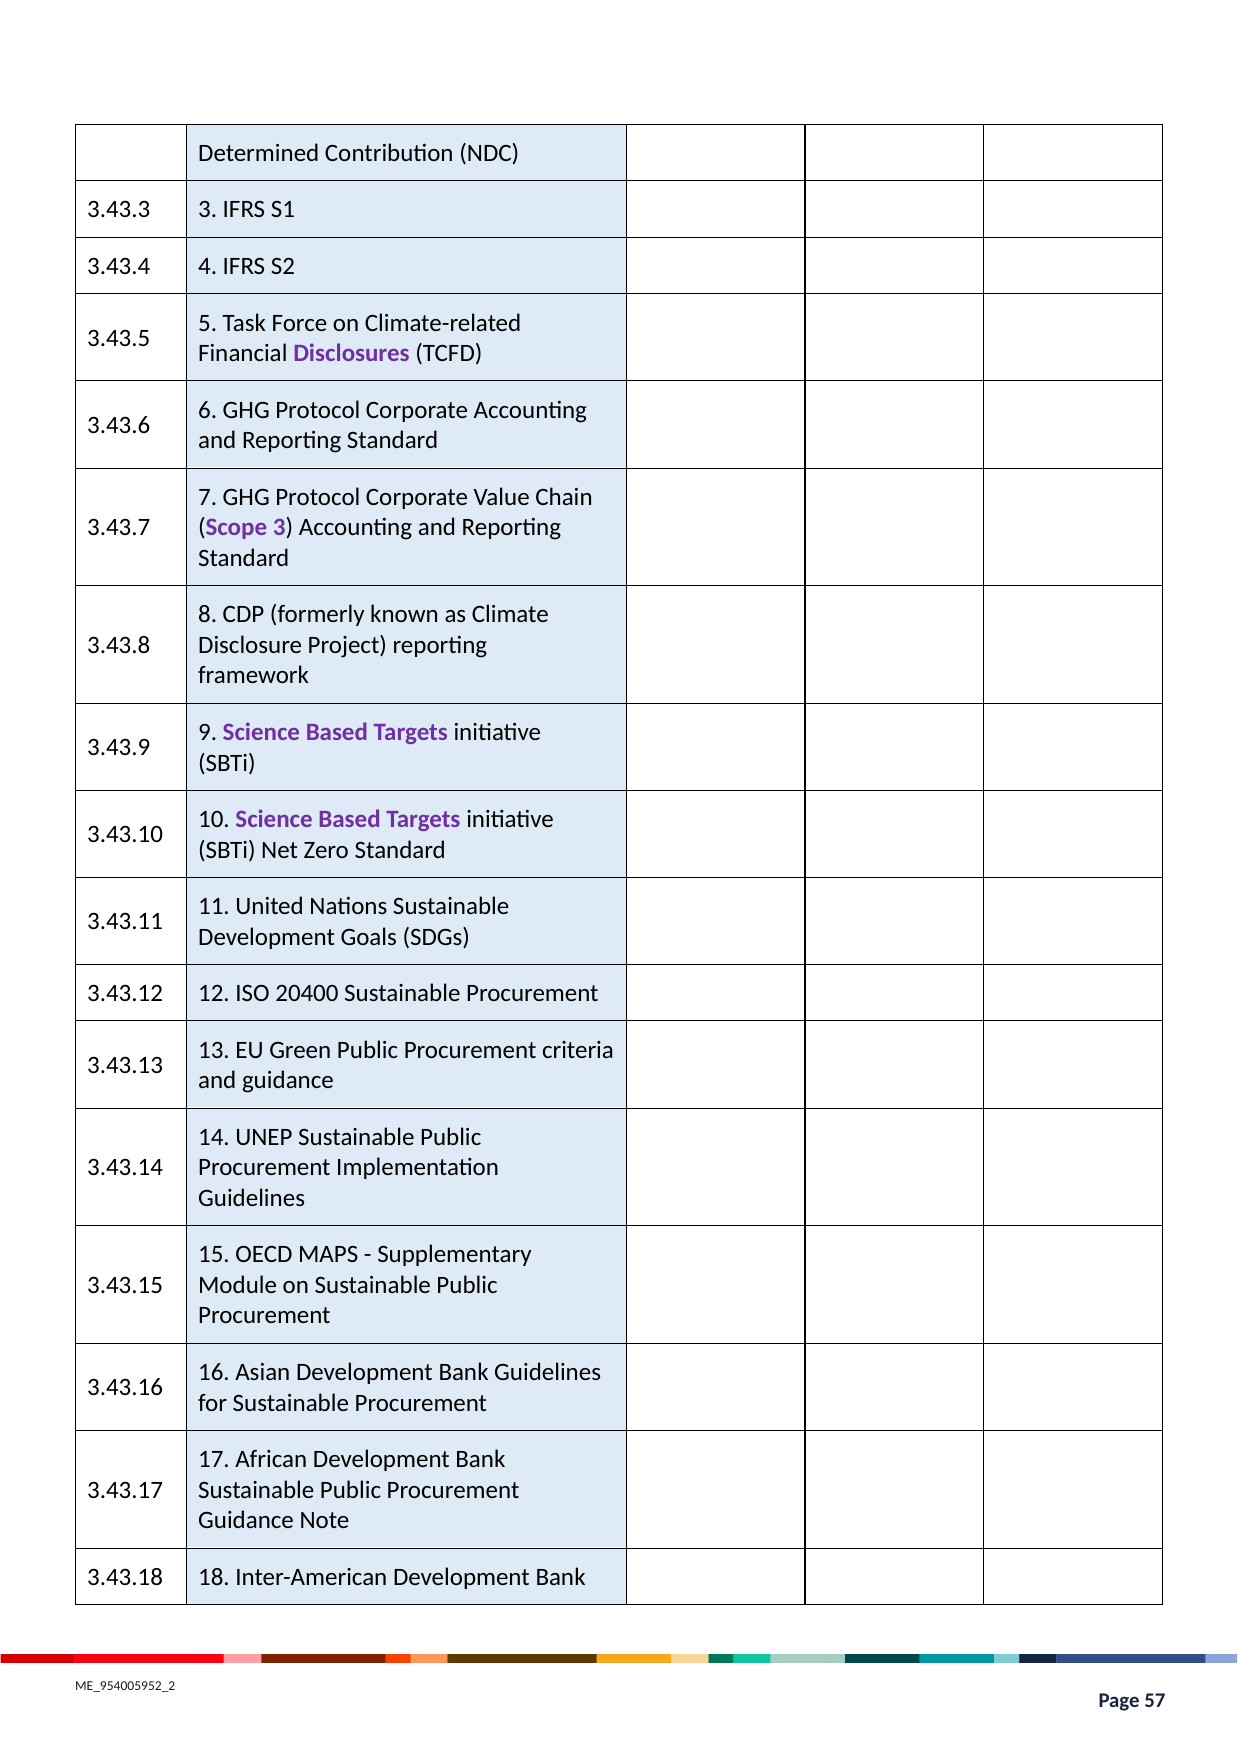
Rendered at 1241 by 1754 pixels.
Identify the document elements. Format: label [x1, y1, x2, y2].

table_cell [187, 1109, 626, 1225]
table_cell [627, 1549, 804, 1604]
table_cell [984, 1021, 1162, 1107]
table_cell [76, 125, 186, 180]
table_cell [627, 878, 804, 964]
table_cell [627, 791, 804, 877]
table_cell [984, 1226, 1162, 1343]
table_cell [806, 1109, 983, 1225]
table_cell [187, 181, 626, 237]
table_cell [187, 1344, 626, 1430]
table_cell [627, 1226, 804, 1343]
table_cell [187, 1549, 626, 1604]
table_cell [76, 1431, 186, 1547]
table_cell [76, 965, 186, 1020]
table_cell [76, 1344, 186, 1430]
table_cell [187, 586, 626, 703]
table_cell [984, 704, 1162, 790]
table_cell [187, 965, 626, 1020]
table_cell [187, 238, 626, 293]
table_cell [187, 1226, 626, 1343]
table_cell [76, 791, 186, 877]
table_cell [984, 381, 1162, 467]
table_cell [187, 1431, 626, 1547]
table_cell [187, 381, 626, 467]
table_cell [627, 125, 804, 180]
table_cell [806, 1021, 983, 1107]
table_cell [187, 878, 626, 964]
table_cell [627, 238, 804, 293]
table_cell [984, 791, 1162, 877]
picture [0, 1654, 1236, 1663]
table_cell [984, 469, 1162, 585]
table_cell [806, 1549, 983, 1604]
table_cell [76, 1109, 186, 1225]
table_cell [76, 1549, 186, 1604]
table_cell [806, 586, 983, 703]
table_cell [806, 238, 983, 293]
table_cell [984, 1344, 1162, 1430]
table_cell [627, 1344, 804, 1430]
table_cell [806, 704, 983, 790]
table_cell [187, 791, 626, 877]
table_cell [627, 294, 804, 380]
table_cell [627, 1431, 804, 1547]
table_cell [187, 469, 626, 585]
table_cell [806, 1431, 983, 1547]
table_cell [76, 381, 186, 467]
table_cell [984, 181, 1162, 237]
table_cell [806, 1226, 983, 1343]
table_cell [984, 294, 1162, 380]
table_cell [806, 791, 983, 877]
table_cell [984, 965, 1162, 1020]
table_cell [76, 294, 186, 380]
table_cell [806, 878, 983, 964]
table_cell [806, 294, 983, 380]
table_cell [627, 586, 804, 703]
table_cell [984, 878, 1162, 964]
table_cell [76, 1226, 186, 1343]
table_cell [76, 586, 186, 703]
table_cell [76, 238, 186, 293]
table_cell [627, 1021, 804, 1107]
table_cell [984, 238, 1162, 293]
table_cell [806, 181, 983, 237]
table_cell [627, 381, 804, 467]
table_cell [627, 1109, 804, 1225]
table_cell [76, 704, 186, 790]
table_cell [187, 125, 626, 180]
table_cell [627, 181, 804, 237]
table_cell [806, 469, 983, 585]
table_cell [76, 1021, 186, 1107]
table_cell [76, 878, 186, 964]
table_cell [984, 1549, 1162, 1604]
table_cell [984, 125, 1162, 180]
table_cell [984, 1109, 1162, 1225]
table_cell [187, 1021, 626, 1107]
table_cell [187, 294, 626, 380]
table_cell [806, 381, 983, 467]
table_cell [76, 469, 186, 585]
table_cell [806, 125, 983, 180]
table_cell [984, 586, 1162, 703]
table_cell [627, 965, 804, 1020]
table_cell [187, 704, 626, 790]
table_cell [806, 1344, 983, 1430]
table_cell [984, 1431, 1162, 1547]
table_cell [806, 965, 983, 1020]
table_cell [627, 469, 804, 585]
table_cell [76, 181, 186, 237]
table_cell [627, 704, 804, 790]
